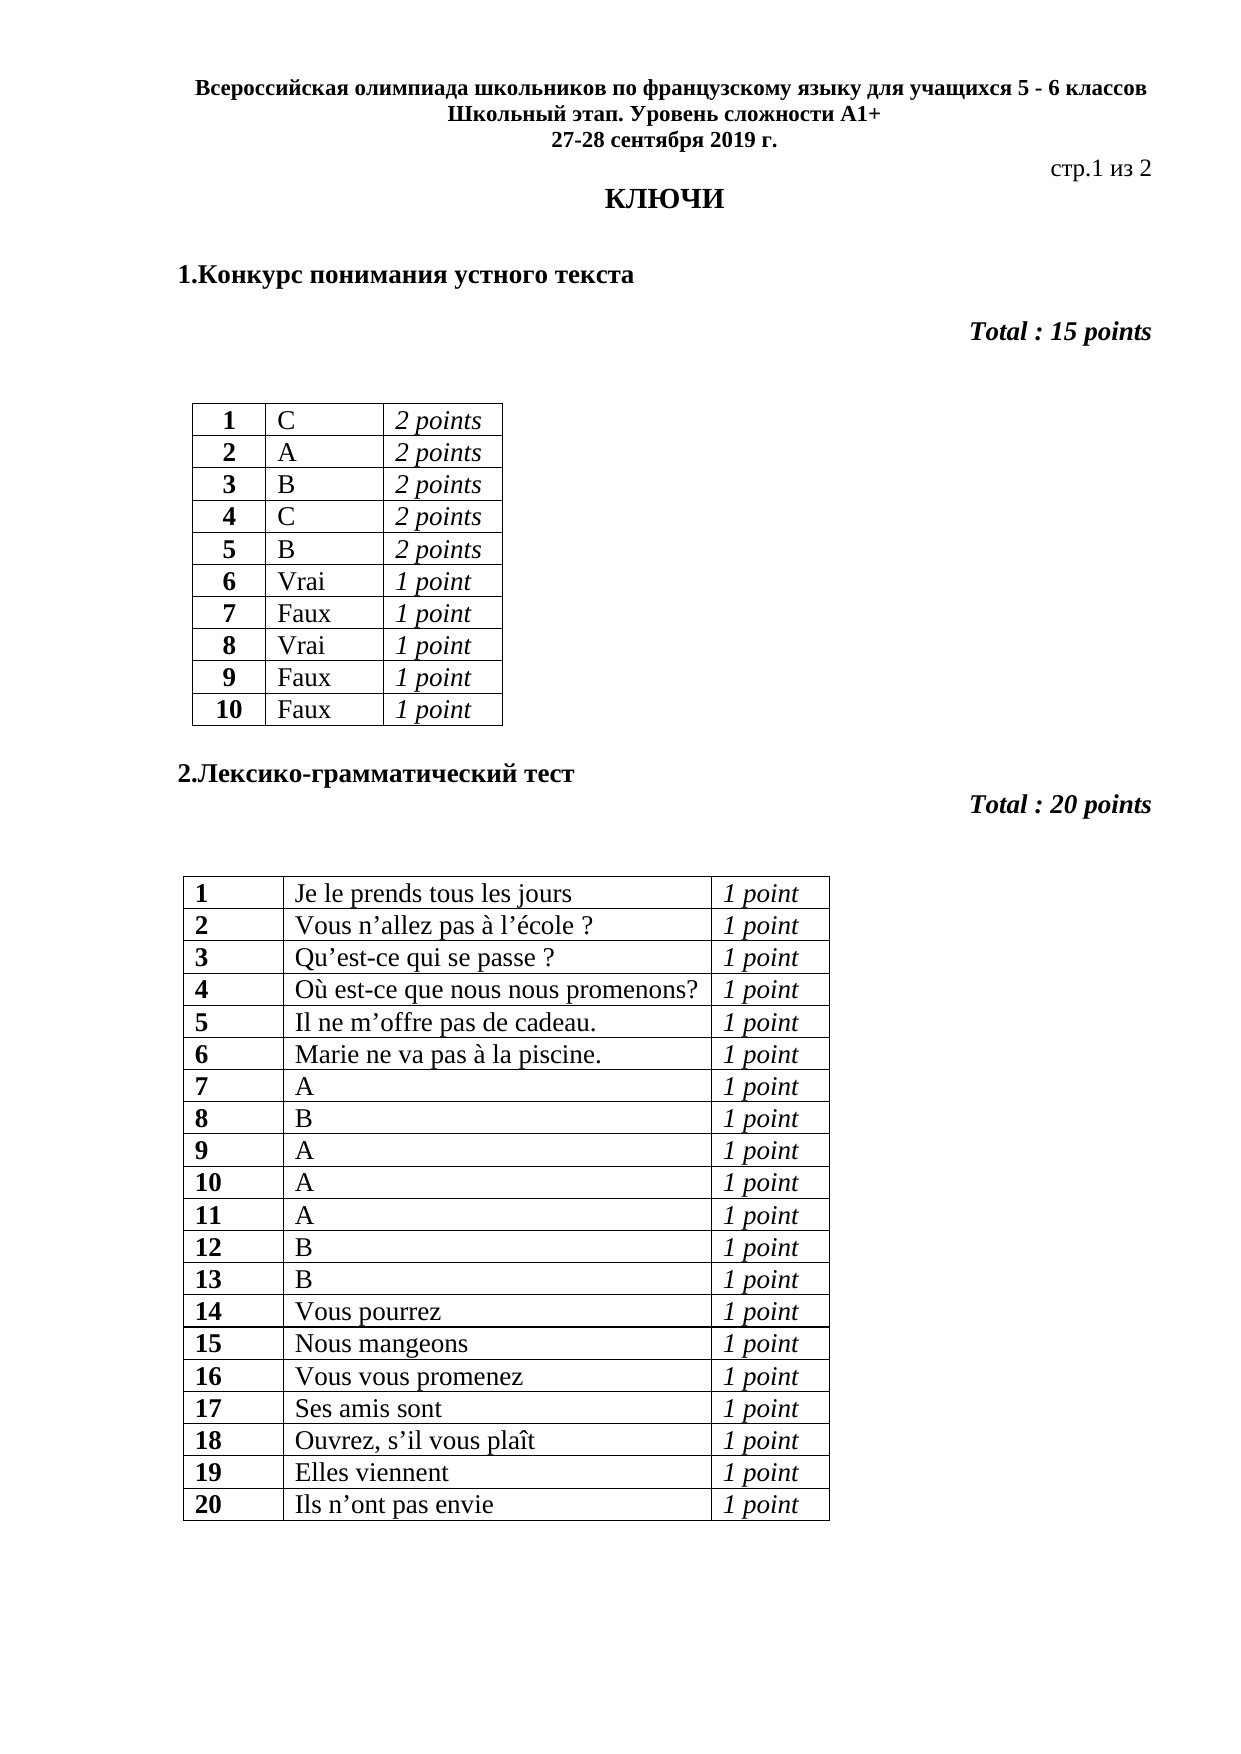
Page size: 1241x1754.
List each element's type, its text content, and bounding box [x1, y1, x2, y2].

table_cell 10 [193, 694, 265, 725]
table_cell 1 point [712, 941, 829, 972]
table_cell 1 point [712, 1456, 829, 1487]
table_cell 1 point [384, 565, 502, 596]
table_cell 1 point [712, 1424, 829, 1455]
table_cell 1 point [712, 1263, 829, 1294]
table_cell Vous n’allez pas à l’école ? [284, 909, 711, 940]
table_cell 1 point [712, 1006, 829, 1037]
table_cell 8 [184, 1102, 283, 1133]
table_cell 19 [184, 1456, 283, 1487]
table_cell 6 [184, 1038, 283, 1069]
table_header C [266, 404, 383, 435]
table_cell 1 point [712, 1070, 829, 1101]
table_cell 3 [184, 941, 283, 972]
table_cell Vrai [266, 629, 383, 660]
table_cell 1 point [712, 1102, 829, 1133]
table_cell Vrai [266, 565, 383, 596]
table_cell 1 point [384, 629, 502, 660]
table_header 1 point [712, 877, 829, 908]
table_cell B [284, 1102, 711, 1133]
table_cell 4 [184, 974, 283, 1004]
table_cell 1 point [712, 1392, 829, 1423]
table_cell Faux [266, 661, 383, 693]
table_cell 1 point [712, 909, 829, 940]
table_cell 13 [184, 1263, 283, 1294]
table_cell Il ne m’offre pas de cadeau. [284, 1006, 711, 1037]
table_cell A [284, 1134, 711, 1166]
table_cell 9 [184, 1134, 283, 1166]
table_cell 6 [193, 565, 265, 596]
table_cell 16 [184, 1360, 283, 1391]
table_cell Ils n’ont pas envie [284, 1489, 711, 1519]
table_header 2 points [384, 404, 502, 435]
table_cell 1 point [712, 1489, 829, 1519]
table_cell 7 [184, 1070, 283, 1101]
title Total : 15 points [252, 315, 1152, 346]
table_cell 1 point [712, 1231, 829, 1262]
table_cell 2 points [384, 468, 502, 499]
title Лексико-грамматический тест [177, 757, 1152, 788]
table_cell 17 [184, 1392, 283, 1423]
list Конкурс понимания устного текста [177, 259, 1152, 290]
table_cell Vous vous promenez [284, 1360, 711, 1391]
table_header 1 [193, 404, 265, 435]
table_cell B [284, 1263, 711, 1294]
table_cell Où est-ce que nous nous promenons? [284, 974, 711, 1004]
table_cell Ses amis sont [284, 1392, 711, 1423]
table_cell 1 point [712, 1038, 829, 1069]
text ключи [177, 182, 1152, 215]
table_cell 5 [184, 1006, 283, 1037]
table_cell 3 [193, 468, 265, 499]
table_cell 14 [184, 1295, 283, 1326]
table_cell 1 point [712, 1199, 829, 1230]
table_cell 7 [193, 597, 265, 628]
table_cell 1 point [712, 1328, 829, 1359]
table_cell Nous mangeons [284, 1328, 711, 1359]
table_cell 1 point [712, 1167, 829, 1198]
table_cell 10 [184, 1167, 283, 1198]
table_cell 1 point [384, 661, 502, 693]
table_cell Ouvrez, s’il vous plaît [284, 1424, 711, 1455]
table_cell 5 [193, 533, 265, 564]
table_cell Elles viennent [284, 1456, 711, 1487]
table_cell 1 point [384, 694, 502, 725]
table_cell 2 [193, 436, 265, 467]
table_header 1 [184, 877, 283, 908]
table_cell Qu’est-ce qui se passe ? [284, 941, 711, 972]
table_cell 2 [184, 909, 283, 940]
table_cell 1 point [712, 974, 829, 1004]
table_cell B [266, 533, 383, 564]
table_cell 18 [184, 1424, 283, 1455]
table_cell 4 [193, 501, 265, 532]
table_cell A [284, 1199, 711, 1230]
table_cell 9 [193, 661, 265, 693]
table_cell 11 [184, 1199, 283, 1230]
table_cell 2 points [384, 533, 502, 564]
table_cell Faux [266, 694, 383, 725]
table_cell A [266, 436, 383, 467]
table_cell 1 point [712, 1295, 829, 1326]
table_cell A [284, 1167, 711, 1198]
table_cell 2 points [384, 436, 502, 467]
table_cell B [266, 468, 383, 499]
table_cell A [284, 1070, 711, 1101]
title Total : 20 points [252, 788, 1152, 819]
table_cell 20 [184, 1489, 283, 1519]
table_cell 15 [184, 1328, 283, 1359]
table_cell 1 point [384, 597, 502, 628]
table_cell C [266, 501, 383, 532]
table_cell 12 [184, 1231, 283, 1262]
table_cell Marie ne va pas à la piscine. [284, 1038, 711, 1069]
table_cell Faux [266, 597, 383, 628]
table_cell B [284, 1231, 711, 1262]
table_cell 2 points [384, 501, 502, 532]
table_cell 1 point [712, 1134, 829, 1166]
table_cell 1 point [712, 1360, 829, 1391]
table_cell 8 [193, 629, 265, 660]
table_header Je le prends tous les jours [284, 877, 711, 908]
table_cell Vous pourrez [284, 1295, 711, 1326]
